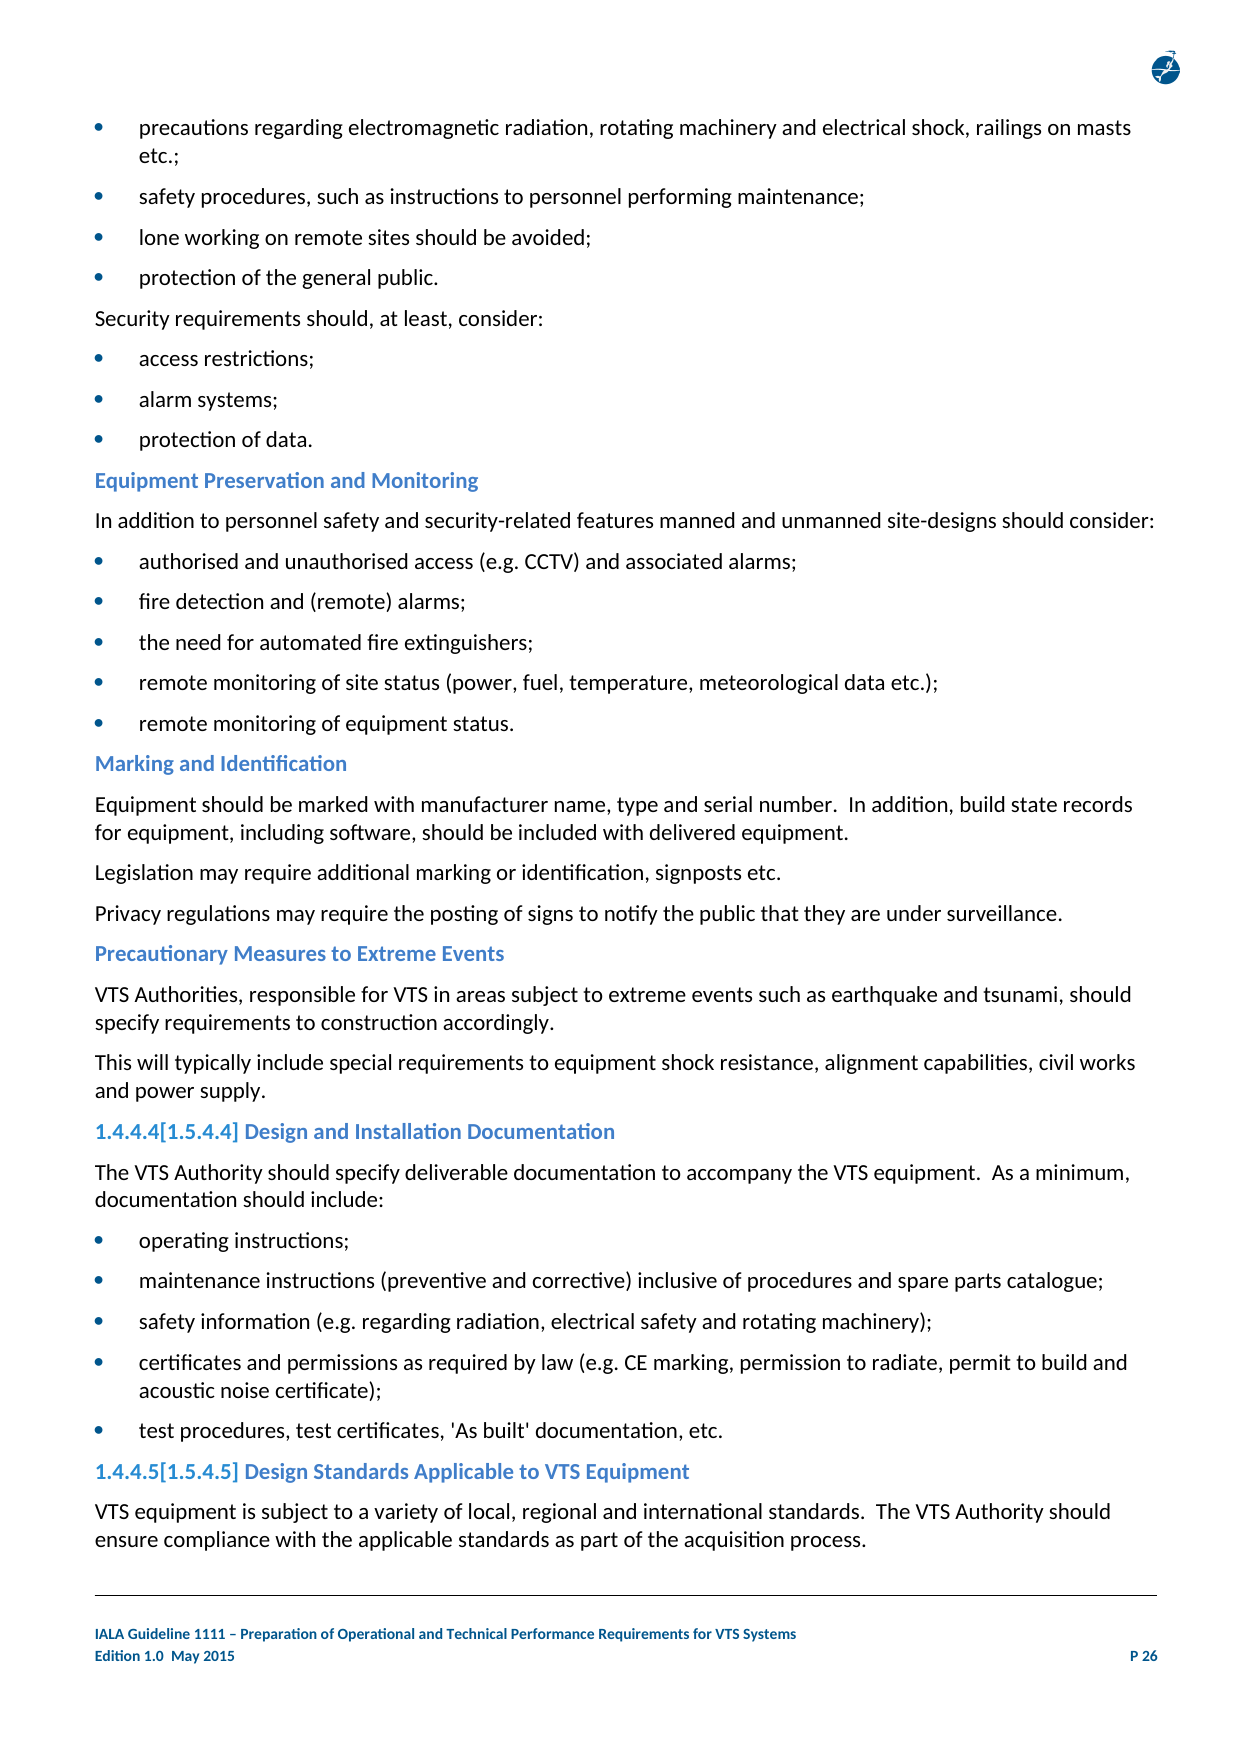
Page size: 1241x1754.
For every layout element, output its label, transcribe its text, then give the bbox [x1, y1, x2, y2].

text Security requirements should, at least, consider: [94, 304, 1157, 332]
text lone working on remote sites should be avoided; [94, 223, 1157, 251]
text protection of data. [94, 425, 1157, 453]
text remote monitoring of site status (power, fuel, temperature, meteorological data etc.); [94, 668, 1157, 696]
text In addition to personnel safety and security-related features manned and unmanned site-designs should consider: [94, 506, 1157, 534]
text safety information (e.g. regarding radiation, electrical safety and rotating machinery); [94, 1307, 1157, 1335]
text access restrictions; [94, 344, 1157, 372]
text Equipment Preservation and Monitoring [94, 466, 1157, 494]
text Precautionary Measures to Extreme Events [94, 939, 1157, 967]
text certificates and permissions as required by law (e.g. CE marking, permission to radiate, permit to build and acoustic noise certificate); [94, 1348, 1157, 1404]
text This will typically include special requirements to equipment shock resistance, alignment capabilities, civil works and power supply. [94, 1048, 1157, 1104]
text test procedures, test certificates, 'As built' documentation, etc. [94, 1416, 1157, 1444]
text Legislation may require additional marking or identification, signposts etc. [94, 858, 1157, 886]
text alarm systems; [94, 385, 1157, 413]
text protection of the general public. [94, 263, 1157, 291]
subtitle Design Standards Applicable to VTS Equipment [94, 1457, 1157, 1485]
text Privacy regulations may require the posting of signs to notify the public that they are under surveillance. [94, 899, 1157, 927]
picture [1120, 0, 1239, 119]
text maintenance instructions (preventive and corrective) inclusive of procedures and spare parts catalogue; [94, 1267, 1157, 1295]
text remote monitoring of equipment status. [94, 709, 1157, 737]
text operating instructions; [94, 1226, 1157, 1254]
text VTS Authorities, responsible for VTS in areas subject to extreme events such as earthquake and tsunami, should specify requirements to construction accordingly. [94, 980, 1157, 1036]
text Equipment should be marked with manufacturer name, type and serial number. In addition, build state records for equipment, including software, should be included with delivered equipment. [94, 790, 1157, 846]
text authorised and unauthorised access (e.g. CCTV) and associated alarms; [94, 547, 1157, 575]
text Marking and Identification [94, 749, 1157, 777]
subtitle Design and Installation Documentation [94, 1117, 1157, 1145]
text the need for automated fire extinguishers; [94, 628, 1157, 656]
text VTS equipment is subject to a variety of local, regional and international standards. The VTS Authority should ensure compliance with the applicable standards as part of the acquisition process. [94, 1497, 1157, 1553]
text The VTS Authority should specify deliverable documentation to accompany the VTS equipment. As a minimum, documentation should include: [94, 1158, 1157, 1214]
text fire detection and (remote) alarms; [94, 587, 1157, 615]
text precautions regarding electromagnetic radiation, rotating machinery and electrical shock, railings on masts etc.; [94, 113, 1157, 169]
text safety procedures, such as instructions to personnel performing maintenance; [94, 182, 1157, 210]
